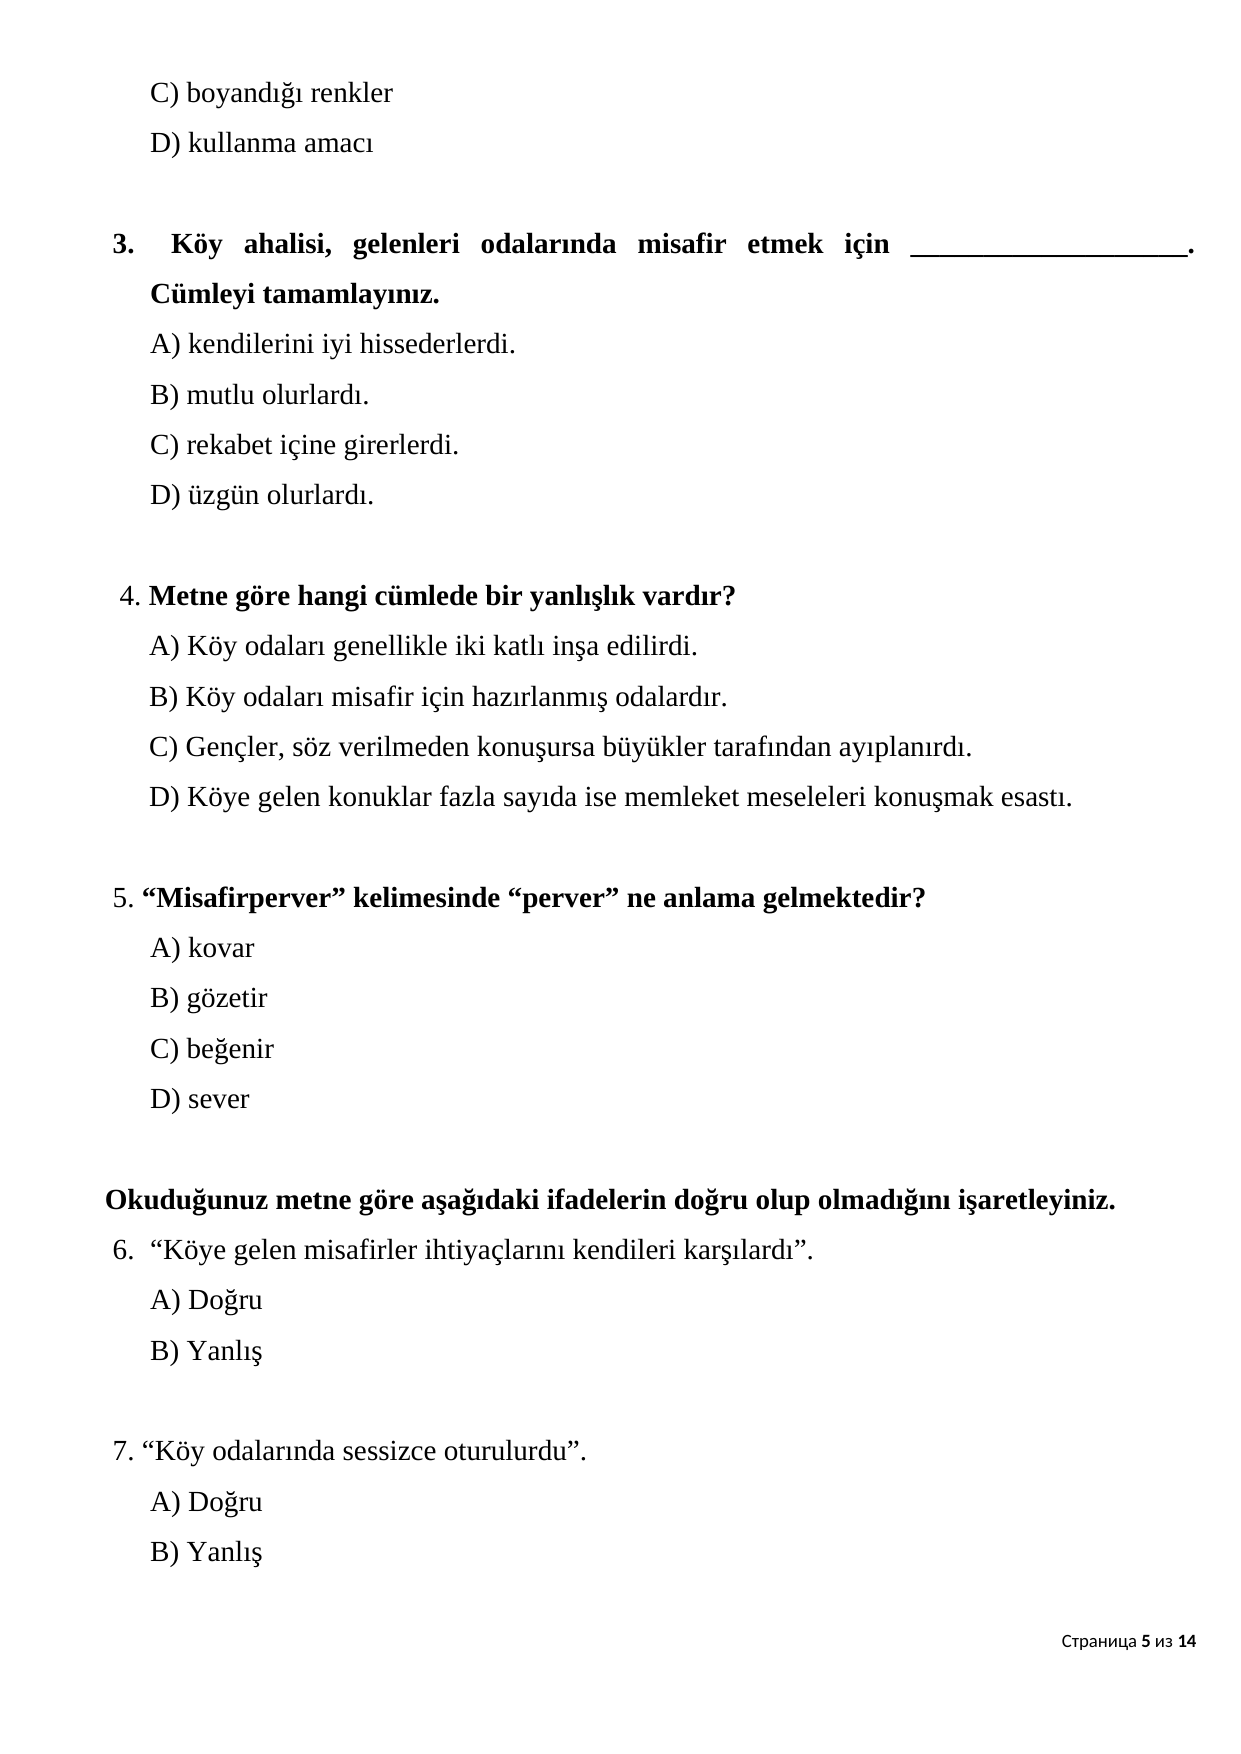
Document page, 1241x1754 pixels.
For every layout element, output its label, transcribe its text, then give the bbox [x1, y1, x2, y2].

list B) Yanlış [150, 1333, 1196, 1366]
list Okuduğunuz metne göre aşağıdaki ifadelerin doğru olup olmadığını işaretleyiniz. [104, 1182, 1196, 1215]
list D) üzgün olurlardı. [150, 477, 1196, 511]
list D) sever [150, 1081, 1196, 1115]
list “Köye gelen misafirler ihtiyaçlarını kendileri karşılardı”. [112, 1232, 1196, 1266]
list C) beğenir [150, 1031, 1196, 1064]
text 7. “Köy odalarında sessizce oturulurdu”. [112, 1433, 1196, 1467]
list B) gözetir [150, 981, 1196, 1014]
list B) mutlu olurlardı. [150, 377, 1196, 410]
text 5. “Misafirperver” kelimesinde “perver” ne anlama gelmektedir? [112, 880, 1196, 913]
text D) Köye gelen konuklar fazla sayıda ise memleket meseleleri konuşmak esastı. [149, 779, 1196, 813]
list A) Doğru [150, 1484, 1196, 1517]
list C) boyandığı renkler [150, 75, 1196, 108]
list A) kendilerini iyi hissederlerdi. [150, 327, 1196, 360]
list B) Yanlış [150, 1534, 1196, 1568]
text C) Gençler, söz verilmeden konuşursa büyükler tarafından ayıplanırdı. [149, 729, 1196, 763]
list A) Doğru [150, 1282, 1196, 1316]
list A) kovar [150, 930, 1196, 964]
list D) kullanma amacı [150, 125, 1196, 159]
text A) Köy odaları genellikle iki katlı inşa edilirdi. [149, 628, 1196, 662]
list C) rekabet içine girerlerdi. [150, 427, 1196, 461]
text 4. Metne göre hangi cümlede bir yanlışlık vardır? [119, 578, 1196, 612]
list Köy ahalisi, gelenleri odalarında misafir etmek için ___________________. Cümleyi tamamlayınız. [112, 226, 1196, 310]
text B) Köy odaları misafir için hazırlanmış odalardır. [149, 679, 1196, 712]
